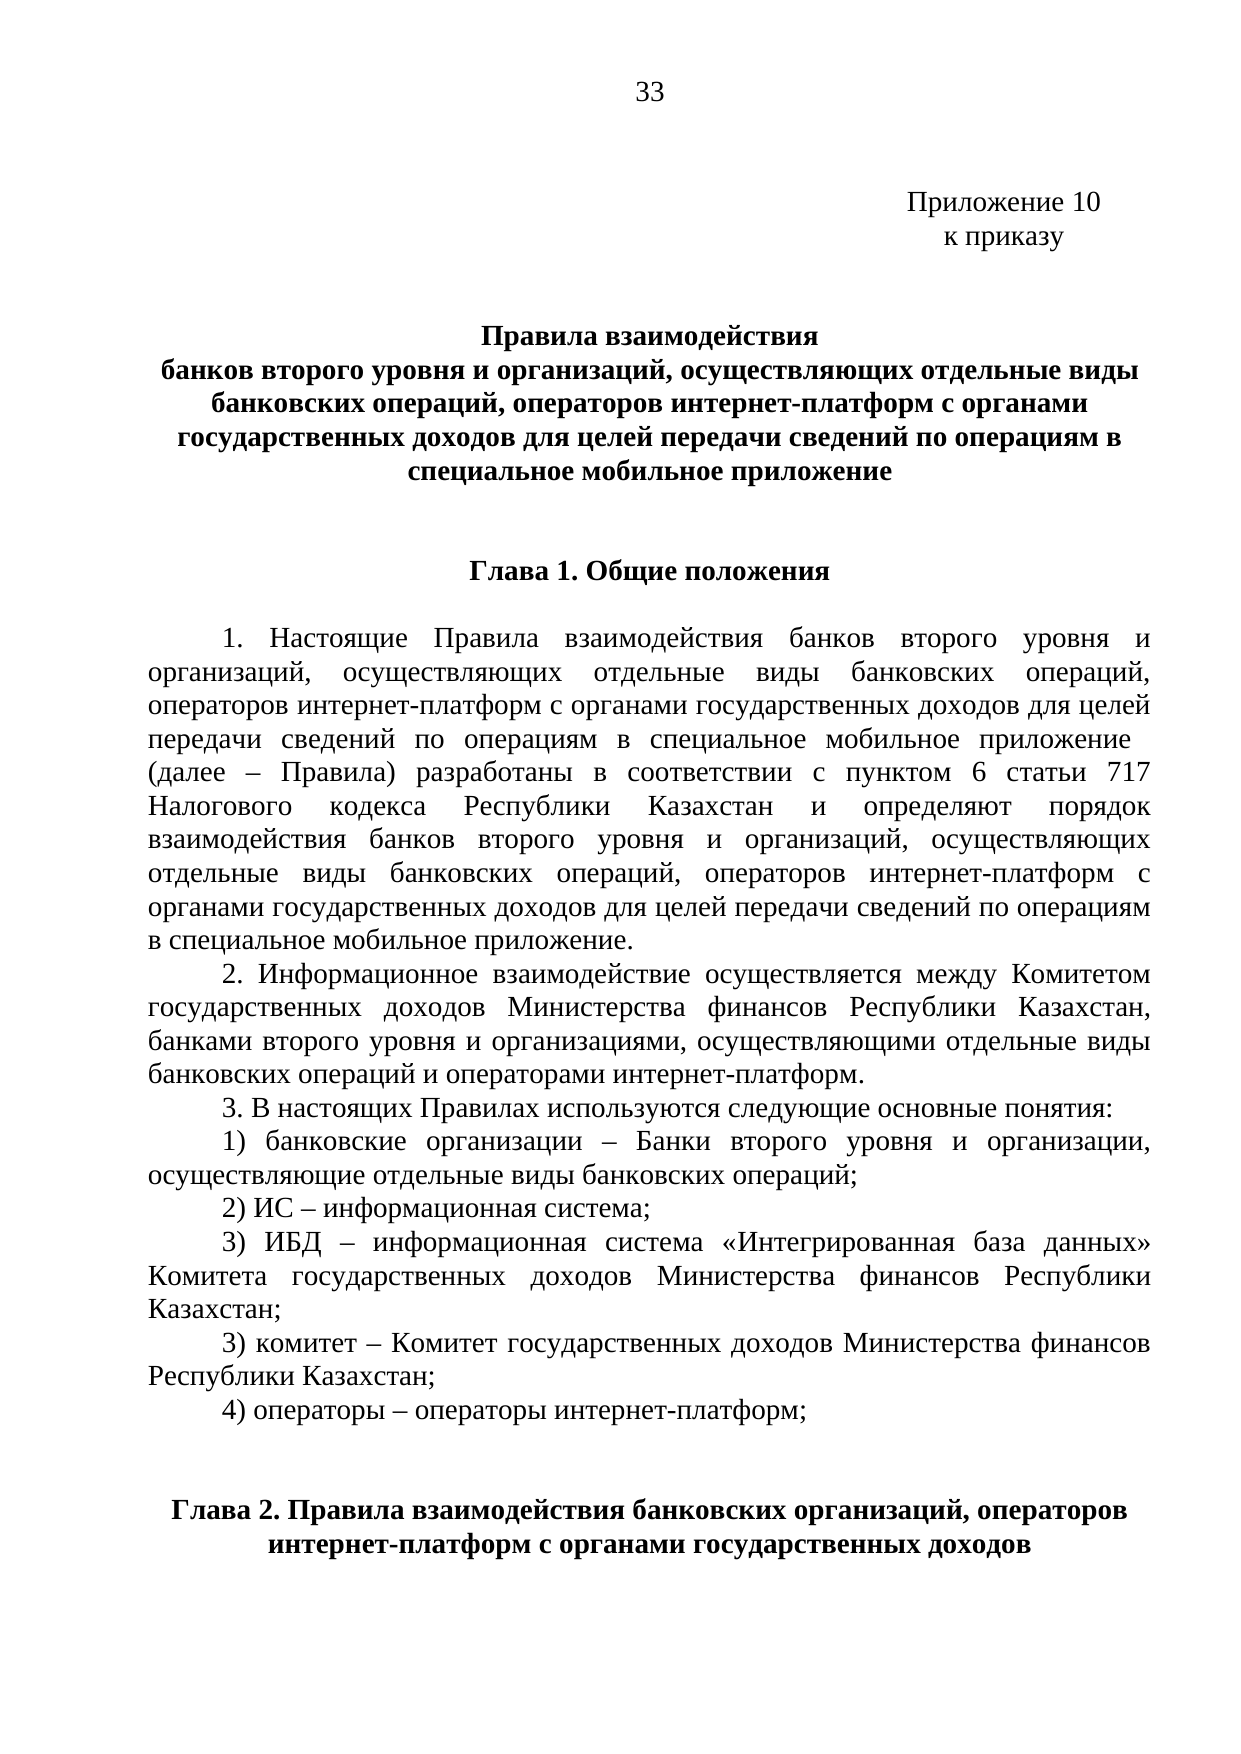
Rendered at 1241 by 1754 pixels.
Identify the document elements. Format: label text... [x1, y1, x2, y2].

text 4) операторы – операторы интернет-платформ; [148, 1392, 1152, 1425]
text 2) ИС – информационная система; [148, 1191, 1152, 1224]
text 1) банковские организации – Банки второго уровня и организации, осуществляющие отдельные виды банковских операций; [148, 1123, 1152, 1191]
table_header Приложение 10 к приказу [886, 184, 1121, 318]
text Глава 1. Общие положения [148, 553, 1152, 587]
text банков второго уровня и организаций, осуществляющих отдельные виды банковских операций, операторов интернет-платформ с органами государственных доходов для целей передачи сведений по операциям в специальное мобильное приложение [148, 352, 1152, 486]
text Правила взаимодействия [148, 318, 1152, 352]
text 2. Информационное взаимодействие осуществляется между Комитетом государственных доходов Министерства финансов Республики Казахстан, банками второго уровня и организациями, осуществляющими отдельные виды банковских операций и операторами интернет-платформ. [148, 956, 1152, 1090]
text 1. Настоящие Правила взаимодействия банков второго уровня и организаций, осуществляющих отдельные виды банковских операций, операторов интернет-платформ с органами государственных доходов для целей передачи сведений по операциям в специальное мобильное приложение (далее – Правила) разработаны в соответствии с пунктом 6 статьи 717 Налогового кодекса Республики Казахстан и определяют порядок взаимодействия банков второго уровня и организаций, осуществляющих отдельные виды банковских операций, операторов интернет-платформ с органами государственных доходов для целей передачи сведений по операциям в специальное мобильное приложение. [148, 620, 1152, 956]
text 3) комитет – Комитет государственных доходов Министерства финансов Республики Казахстан; [148, 1325, 1152, 1392]
text 3) ИБД – информационная система «Интегрированная база данных» Комитета государственных доходов Министерства финансов Республики Казахстан; [148, 1224, 1152, 1325]
text 3. В настоящих Правилах используются следующие основные понятия: [148, 1090, 1152, 1123]
text Глава 2. Правила взаимодействия банковских организаций, операторов интернет-платформ с органами государственных доходов [148, 1492, 1152, 1559]
